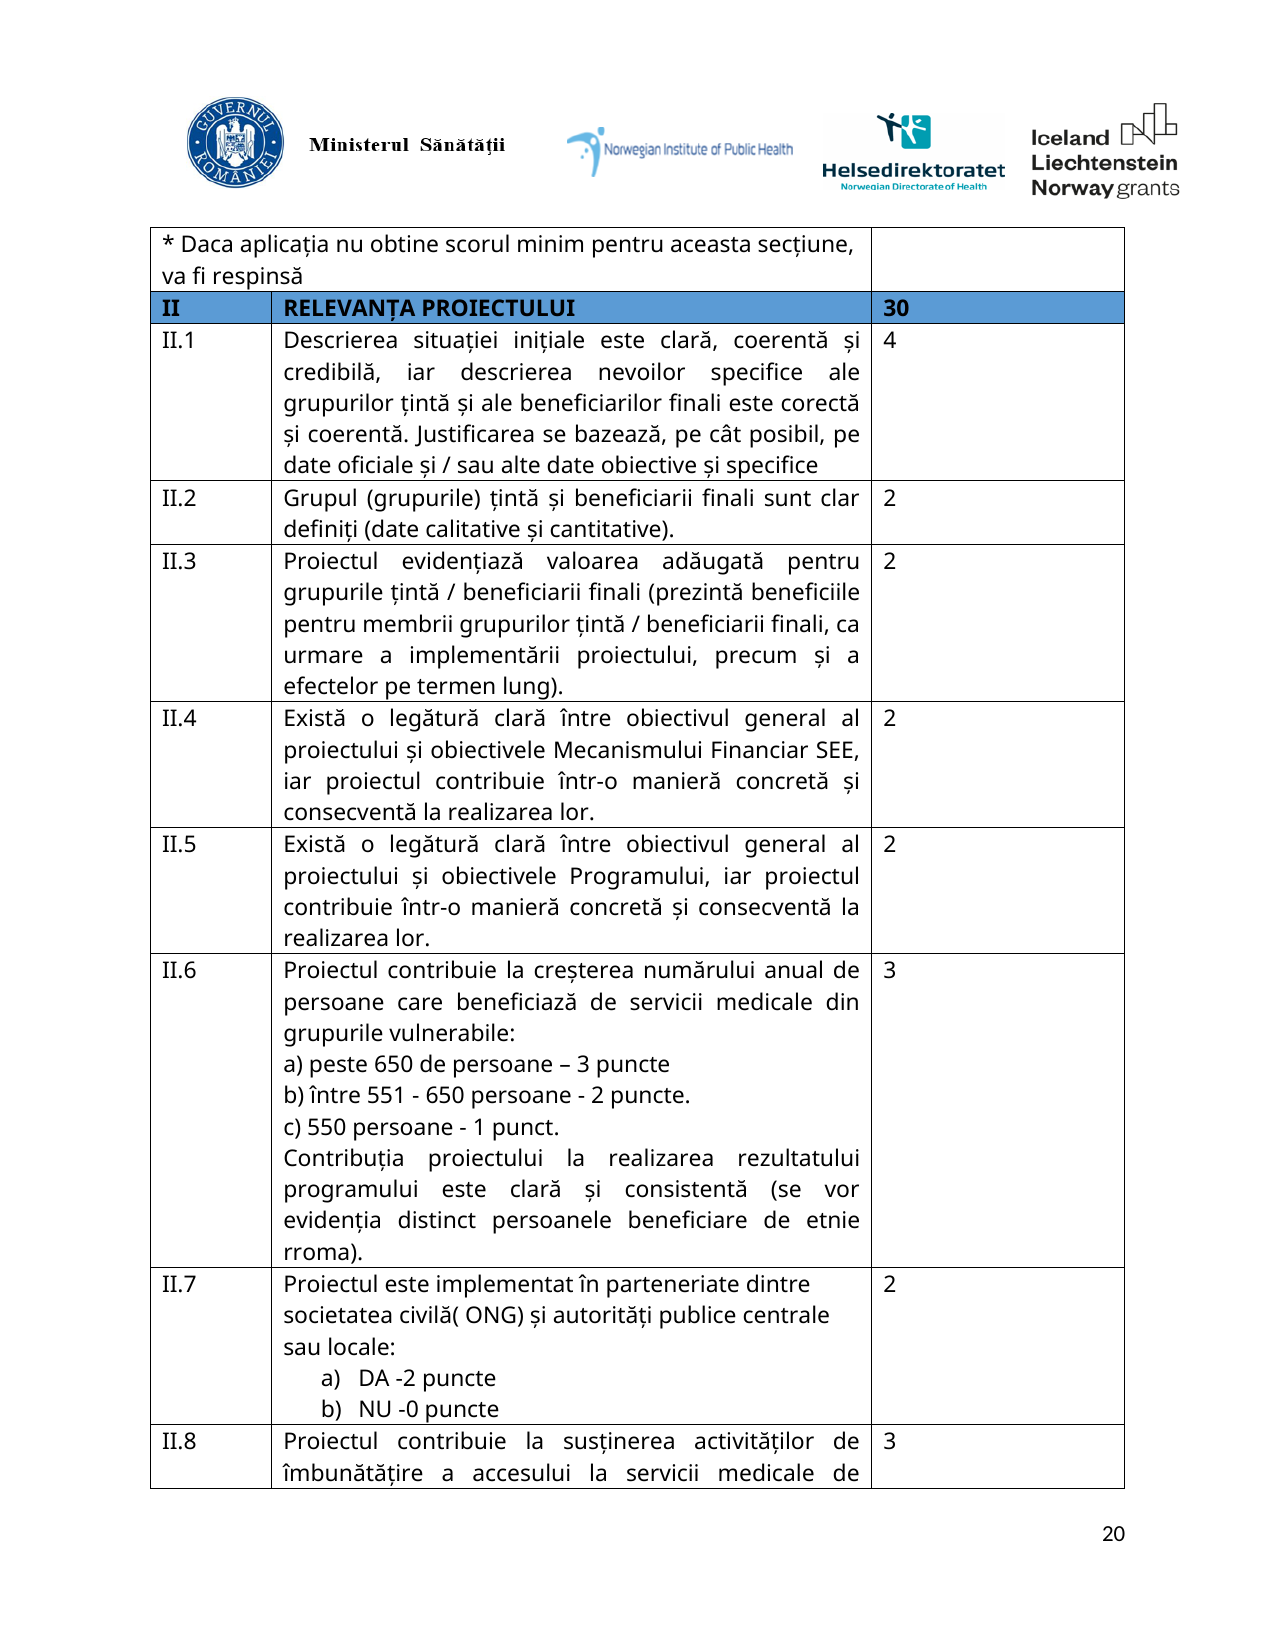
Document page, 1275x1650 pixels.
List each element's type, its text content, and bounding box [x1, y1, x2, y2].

table_cell II.3 [151, 545, 271, 701]
table_cell II.5 [151, 828, 271, 953]
table_cell Proiectul este implementat în parteneriate dintre societatea civilă( ONG) și autorități publice centrale sau locale: DA -2 puncte NU -0 puncte [272, 1268, 871, 1424]
table_cell 4 [872, 324, 1124, 480]
table_cell II.7 [151, 1268, 271, 1424]
table_cell II.2 [151, 481, 271, 544]
table_cell 2 [872, 545, 1124, 701]
table_cell 3 [872, 954, 1124, 1267]
table_cell II.8 [151, 1425, 271, 1488]
table_cell Există o legătură clară între obiectivul general al proiectului și obiectivele Mecanismului Financiar SEE, iar proiectul contribuie într-o manieră concretă și consecventă la realizarea lor. [272, 702, 871, 827]
table_cell RELEVANȚA PROIECTULUI [272, 292, 871, 323]
table_cell 2 [872, 828, 1124, 953]
table_cell 3 [872, 1425, 1124, 1488]
table_cell 30 [872, 292, 1124, 323]
table_cell II.1 [151, 324, 271, 480]
table_cell Proiectul evidențiază valoarea adăugată pentru grupurile țintă / beneficiarii finali (prezintă beneficiile pentru membrii grupurilor țintă / beneficiarii finali, ca urmare a implementării proiectului, precum și a efectelor pe termen lung). [272, 545, 871, 701]
table_cell Grupul (grupurile) țintă și beneficiarii finali sunt clar definiți (date calitative și cantitative). [272, 481, 871, 544]
table_cell Proiectul contribuie la creșterea numărului anual de persoane care beneficiază de servicii medicale din grupurile vulnerabile: a) peste 650 de persoane – 3 puncte b) între 551 - 650 persoane - 2 puncte. c) 550 persoane - 1 punct. Contribuția proiectului la realizarea rezultatului programului este clară și consistentă (se vor evidenția distinct persoanele beneficiare de etnie rroma). [272, 954, 871, 1267]
table_cell II.6 [151, 954, 271, 1267]
table_cell Există o legătură clară între obiectivul general al proiectului și obiectivele Programului, iar proiectul contribuie într-o manieră concretă și consecventă la realizarea lor. [272, 828, 871, 953]
table_cell Total scor obținut SCOR MINIM SECTIUNEA I – 5 puncte. * Daca aplicația nu obtine scorul minim pentru aceasta secțiune, va fi respinsă [151, 228, 871, 291]
table_cell Descrierea situației inițiale este clară, coerentă și credibilă, iar descrierea nevoilor specifice ale grupurilor țintă și ale beneficiarilor finali este corectă și coerentă. Justificarea se bazează, pe cât posibil, pe date oficiale și / sau alte date obiective și specifice [272, 324, 871, 480]
table_cell 2 [872, 1268, 1124, 1424]
table_cell II [151, 292, 271, 323]
table_cell 2 [872, 702, 1124, 827]
picture [150, 75, 1209, 228]
table_cell II.4 [151, 702, 271, 827]
table_cell [872, 228, 1124, 291]
table_cell 2 [872, 481, 1124, 544]
